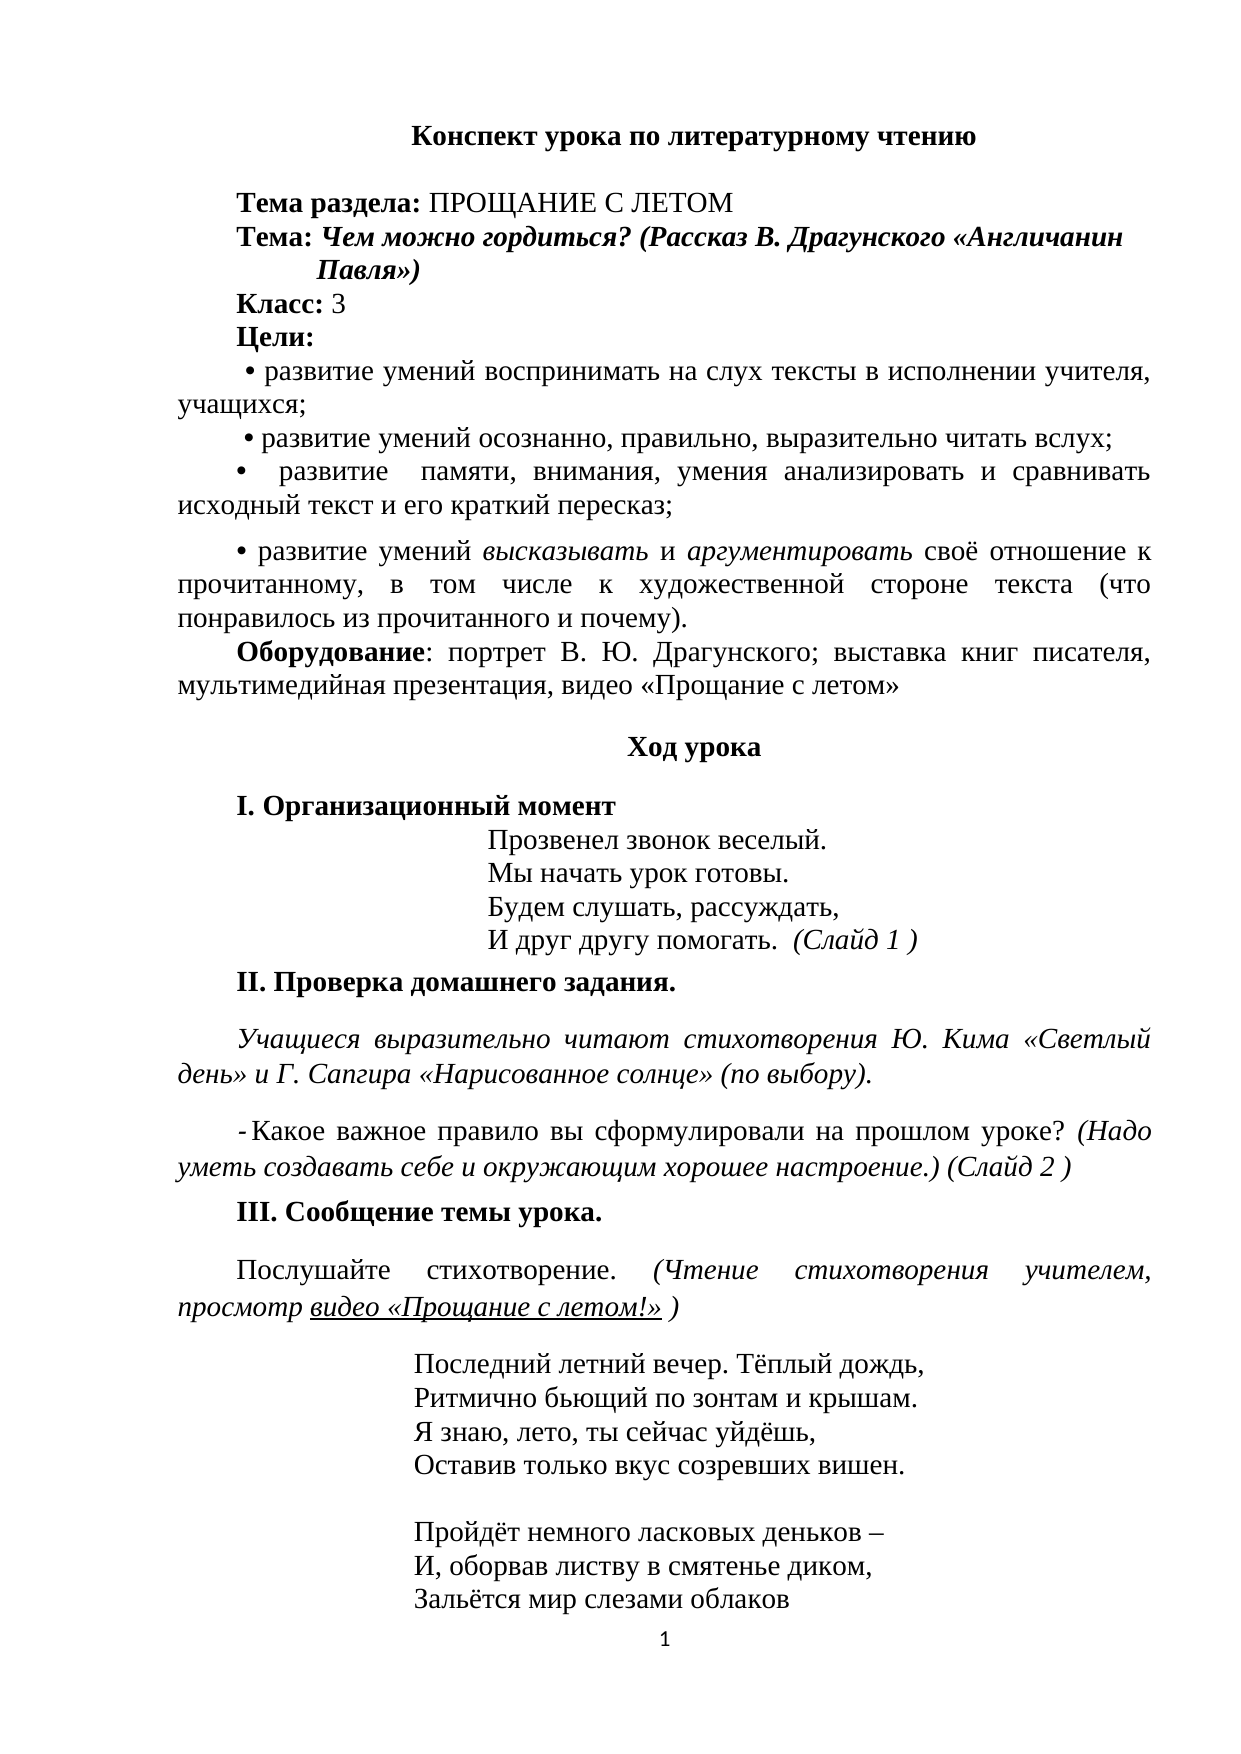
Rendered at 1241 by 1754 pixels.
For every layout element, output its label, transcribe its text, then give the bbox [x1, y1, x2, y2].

text Класс: 3 [177, 286, 1152, 319]
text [413, 1347, 1152, 1615]
text Ι. Организационный момент [177, 788, 1152, 822]
text Цели: [177, 319, 1152, 353]
text Послушайте стихотворение. (Чтение стихотворения учителем, просмотр видео «Прощание с летом!» ) [177, 1252, 1152, 1322]
text Мы начать урок готовы. [177, 855, 1152, 889]
text • развитие памяти, внимания, умения анализировать и сравнивать исходный текст и его краткий пересказ; [177, 453, 1152, 521]
list Какое важное правило вы сформулировали на прошлом уроке? (Надо уметь создавать себе и окружающим хорошее настроение.) (Слайд 2 ) [177, 1113, 1152, 1183]
text II. Проверка домашнего задания. [177, 964, 1152, 997]
text Прозвенел звонок веселый. [177, 822, 1152, 855]
text III. Сообщение темы урока. [177, 1194, 1152, 1228]
text Конспект урока по литературному чтению [177, 118, 1152, 152]
text Тема раздела: ПРОЩАНИЕ С ЛЕТОМ [177, 185, 1152, 219]
text Ход урока [177, 729, 1152, 762]
text • развитие умений осознанно, правильно, выразительно читать вслух; [177, 420, 1152, 453]
text • развитие умений высказывать и аргументировать своё отношение к прочитанному, в том числе к художественной стороне текста (что понравилось из прочитанного и почему). [177, 533, 1152, 634]
text Оборудование: портрет В. Ю. Драгунского; выставка книг писателя, мультимедийная презентация, видео «Прощание с летом» [177, 634, 1152, 701]
text Павля») [177, 252, 1152, 286]
text • развитие умений воспринимать на слух тексты в исполнении учителя, учащихся; [177, 353, 1152, 420]
text Тема: Чем можно гордиться? (Рассказ В. Драгунского «Англичанин [177, 219, 1152, 252]
text Будем слушать, рассуждать, [177, 889, 1152, 922]
text И друг другу помогать. (Слайд 1 ) [177, 922, 1152, 956]
text Учащиеся выразительно читают стихотворения Ю. Кима «Светлый день» и Г. Сапгира «Нарисованное солнце» (по выбору). [177, 1021, 1152, 1090]
